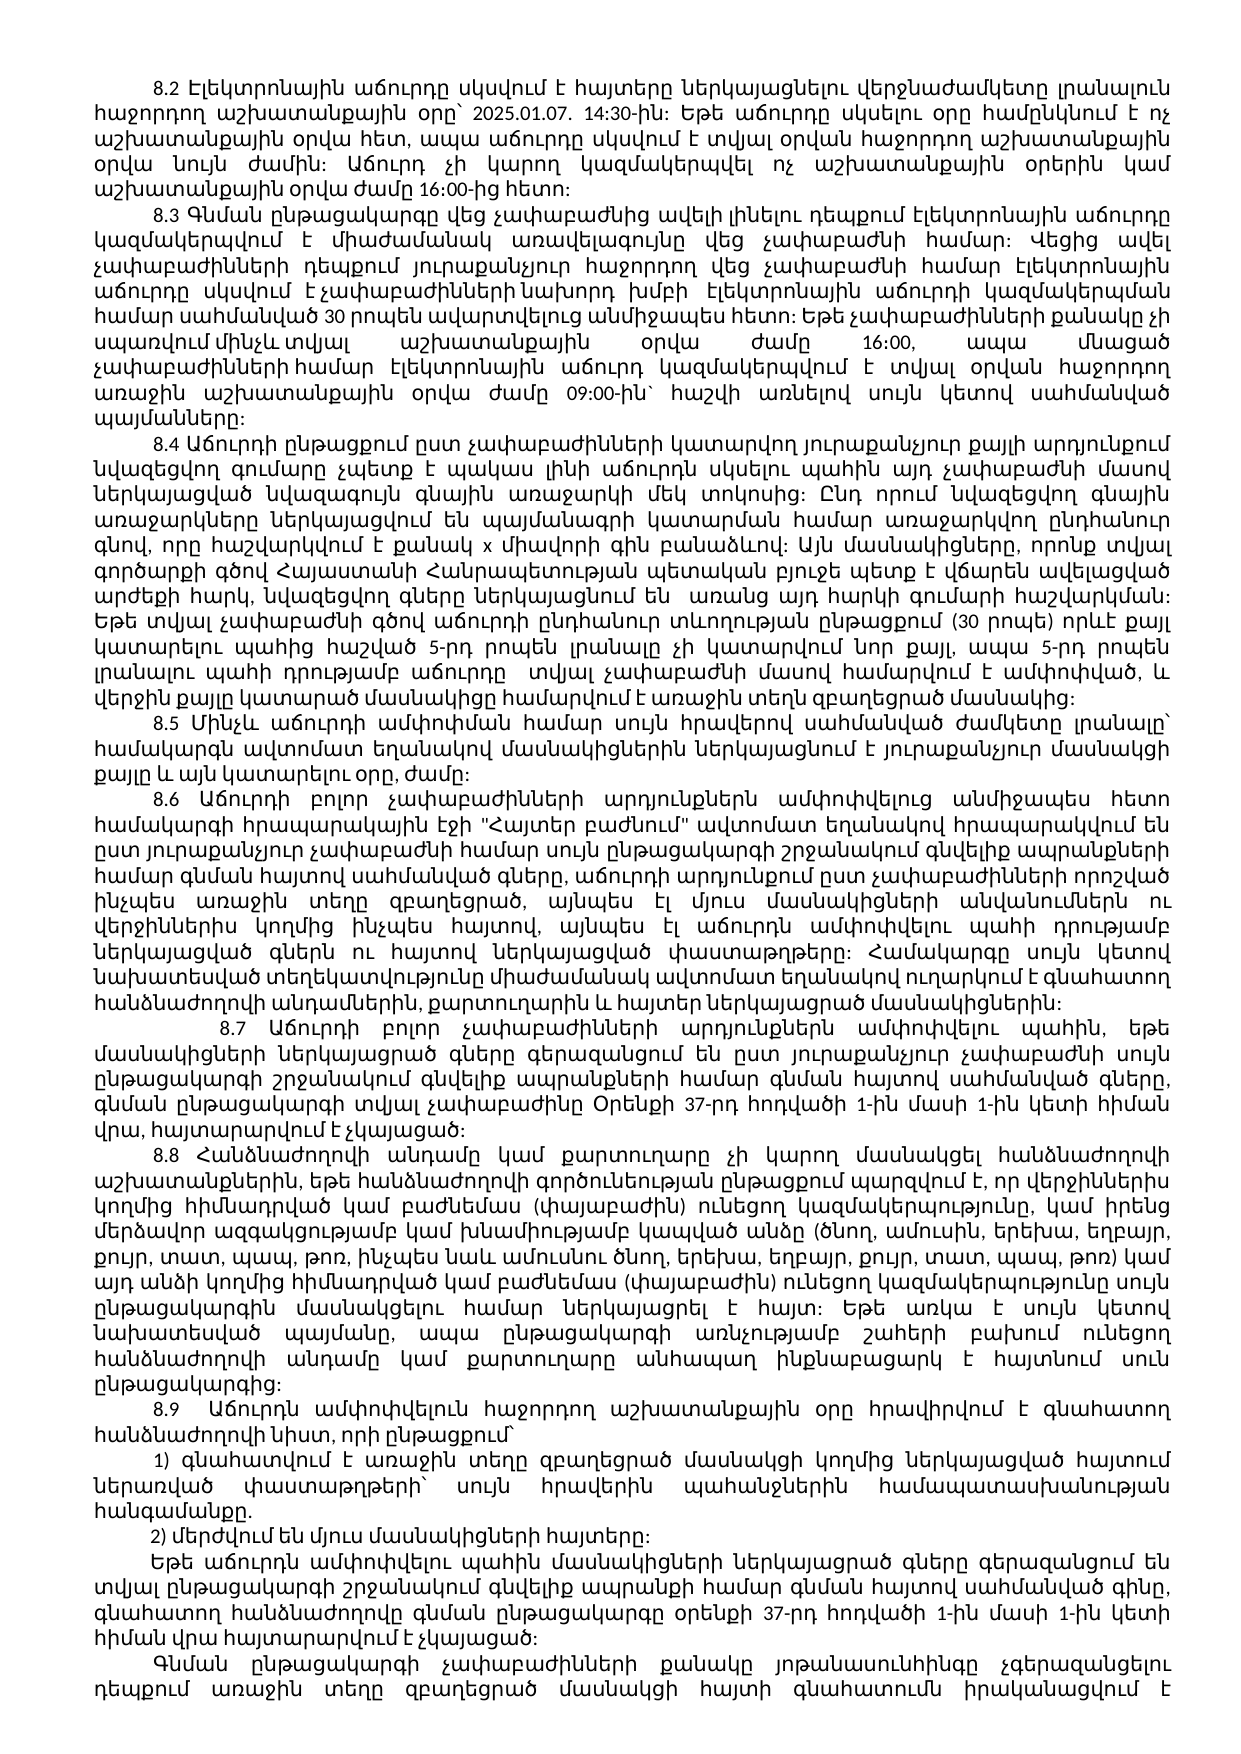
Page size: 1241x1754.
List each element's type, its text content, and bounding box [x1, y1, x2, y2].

text 8.5 Մինչև աճուրդի ամփոփման համար սույն հրավերով սահմանված ժամկետը լրանալը՝ համակարգն ավտոմատ եղանակով մասնակիցներին ներկայացնում է յուրաքանչյուր մասնակցի քայլը և այն կատարելու օրը, ժամը: [94, 710, 1171, 787]
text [94, 1651, 1171, 1702]
text 8.2 Էլեկտրոնային աճուրդը սկսվում է հայտերը ներկայացնելու վերջնաժամկետը լրանալուն հաջորդող աշխատանքային օրը՝ 2025.01.07. 14:30 -ին: Եթե աճուրդը սկսելու օրը համընկնում է ոչ աշխատանքային օրվա հետ, ապա աճուրդը սկսվում է տվյալ օրվան հաջորդող աշխատանքային օրվա նույն ժամին: Աճուրդ չի կարող կազմակերպվել ոչ աշխատանքային օրերին կամ աշխատանքային օրվա ժամը 16։00-ից հետո: [94, 75, 1171, 202]
text 8.7 Աճուրդի բոլոր չափաբաժինների արդյունքներն ամփոփվելու պահին, եթե մասնակիցների ներկայացրած գները գերազանցում են ըստ յուրաքանչյուր չափաբաժնի սույն ընթացակարգի շրջանակում գնվելիք ապրանքների համար գնման հայտով սահմանված գները, գնման ընթացակարգի տվյալ չափաբաժինը Օրենքի 37-րդ հոդվածի 1-ին մասի 1-ին կետի հիման վրա, հայտարարվում է չկայացած: [94, 1015, 1171, 1142]
text 8.3 Գնման ընթացակարգը վեց չափաբաժնից ավելի լինելու դեպքում էլեկտրոնային աճուրդը կազմակերպվում է միաժամանակ առավելագույնը վեց չափաբաժնի համար: Վեցից ավել չափաբաժինների դեպքում յուրաքանչյուր հաջորդող վեց չափաբաժնի համար էլեկտրոնային աճուրդը սկսվում է չափաբաժինների նախորդ խմբի էլեկտրոնային աճուրդի կազմակերպման համար սահմանված 30 րոպեն ավարտվելուց անմիջապես հետո: Եթե չափաբաժինների քանակը չի սպառվում մինչև տվյալ աշխատանքային օրվա ժամը 16։00, ապա մնացած չափաբաժինների համար էլեկտրոնային աճուրդ կազմակերպվում է տվյալ օրվան հաջորդող առաջին աշխատանքային օրվա ժամը 09:00-ին` հաշվի առնելով սույն կետով սահմանված պայմանները: [94, 202, 1171, 431]
text 2) մերժվում են մյուս մասնակիցների հայտերը: [94, 1524, 1171, 1549]
text 8.4 Աճուրդի ընթացքում ըստ չափաբաժինների կատարվող յուրաքանչյուր քայլի արդյունքում նվազեցվող գումարը չպետք է պակաս լինի աճուրդն սկսելու պահին այդ չափաբաժնի մասով ներկայացված նվազագույն գնային առաջարկի մեկ տոկոսից: Ընդ որում նվազեցվող գնային առաջարկները ներկայացվում են պայմանագրի կատարման համար առաջարկվող ընդհանուր գնով, որը հաշվարկվում է քանակ x միավորի գին բանաձևով: Այն մասնակիցները, որոնք տվյալ գործարքի գծով Հայաստանի Հանրապետության պետական բյուջե պետք է վճարեն ավելացված արժեքի հարկ, նվազեցվող գները ներկայացնում են առանց այդ հարկի գումարի հաշվարկման: Եթե տվյալ չափաբաժնի գծով աճուրդի ընդհանուր տևողության ընթացքում (30 րոպե) որևէ քայլ կատարելու պահից հաշված 5-րդ րոպեն լրանալը չի կատարվում նոր քայլ, ապա 5-րդ րոպեն լրանալու պահի դրությամբ աճուրդը տվյալ չափաբաժնի մասով համարվում է ամփոփված, և վերջին քայլը կատարած մասնակիցը համարվում է առաջին տեղն զբաղեցրած մասնակից: [94, 431, 1171, 710]
text 8.6 Աճուրդի բոլոր չափաբաժինների արդյունքներն ամփոփվելուց անմիջապես հետո համակարգի հրապարակային էջի "Հայտեր բաժնում" ավտոմատ եղանակով հրապարակվում են ըստ յուրաքանչյուր չափաբաժնի համար սույն ընթացակարգի շրջանակում գնվելիք ապրանքների համար գնման հայտով սահմանված գները, աճուրդի արդյունքում ըստ չափաբաժինների որոշված ինչպես առաջին տեղը զբաղեցրած, այնպես էլ մյուս մասնակիցների անվանումներն ու վերջիններիս կողմից ինչպես հայտով, այնպես էլ աճուրդն ամփոփվելու պահի դրությամբ ներկայացված գներն ու հայտով ներկայացված փաստաթղթերը: Համակարգը սույն կետով նախատեսված տեղեկատվությունը միաժամանակ ավտոմատ եղանակով ուղարկում է գնահատող հանձնաժողովի անդամներին, քարտուղարին և հայտեր ներկայացրած մասնակիցներին: [94, 787, 1171, 1015]
text 8.8 Հանձնաժողովի անդամը կամ քարտուղարը չի կարող մասնակցել հանձնաժողովի աշխատանքներին, եթե հանձնաժողովի գործունեության ընթացքում պարզվում է, որ վերջիններիս կողմից հիմնադրված կամ բաժնեմաս (փայաբաժին) ունեցող կազմակերպությունը, կամ իրենց մերձավոր ազգակցությամբ կամ խնամիությամբ կապված անձը (ծնող, ամուսին, երեխա, եղբայր, քույր, տատ, պապ, թոռ, ինչպես նաև ամուսնու ծնող, երեխա, եղբայր, քույր, տատ, պապ, թոռ) կամ այդ անձի կողմից հիմնադրված կամ բաժնեմաս (փայաբաժին) ունեցող կազմակերպությունը սույն ընթացակարգին մասնակցելու համար ներկայացրել է հայտ: Եթե առկա է սույն կետով նախատեսված պայմանը, ապա ընթացակարգի առնչությամբ շահերի բախում ունեցող հանձնաժողովի անդամը կամ քարտուղարը անհապաղ ինքնաբացարկ է հայտնում սուն ընթացակարգից: [94, 1142, 1171, 1397]
text Եթե աճուրդն ամփոփվելու պահին մասնակիցների ներկայացրած գները գերազանցում են տվյալ ընթացակարգի շրջանակում գնվելիք ապրանքի համար գնման հայտով սահմանված գինը, գնահատող հանձնաժողովը գնման ընթացակարգը օրենքի 37-րդ հոդվածի 1-ին մասի 1-ին կետի հիման վրա հայտարարվում է չկայացած: [94, 1549, 1171, 1651]
text 8.9 Աճուրդն ամփոփվելուն հաջորդող աշխատանքային օրը հրավիրվում է գնահատող հանձնաժողովի նիստ, որի ընթացքում՝ [94, 1397, 1171, 1447]
text 1) գնահատվում է առաջին տեղը զբաղեցրած մասնակցի կողմից ներկայացված հայտում ներառված փաստաթղթերի՝ սույն հրավերին պահանջներին համապատասխանության հանգամանքը. [94, 1447, 1171, 1524]
